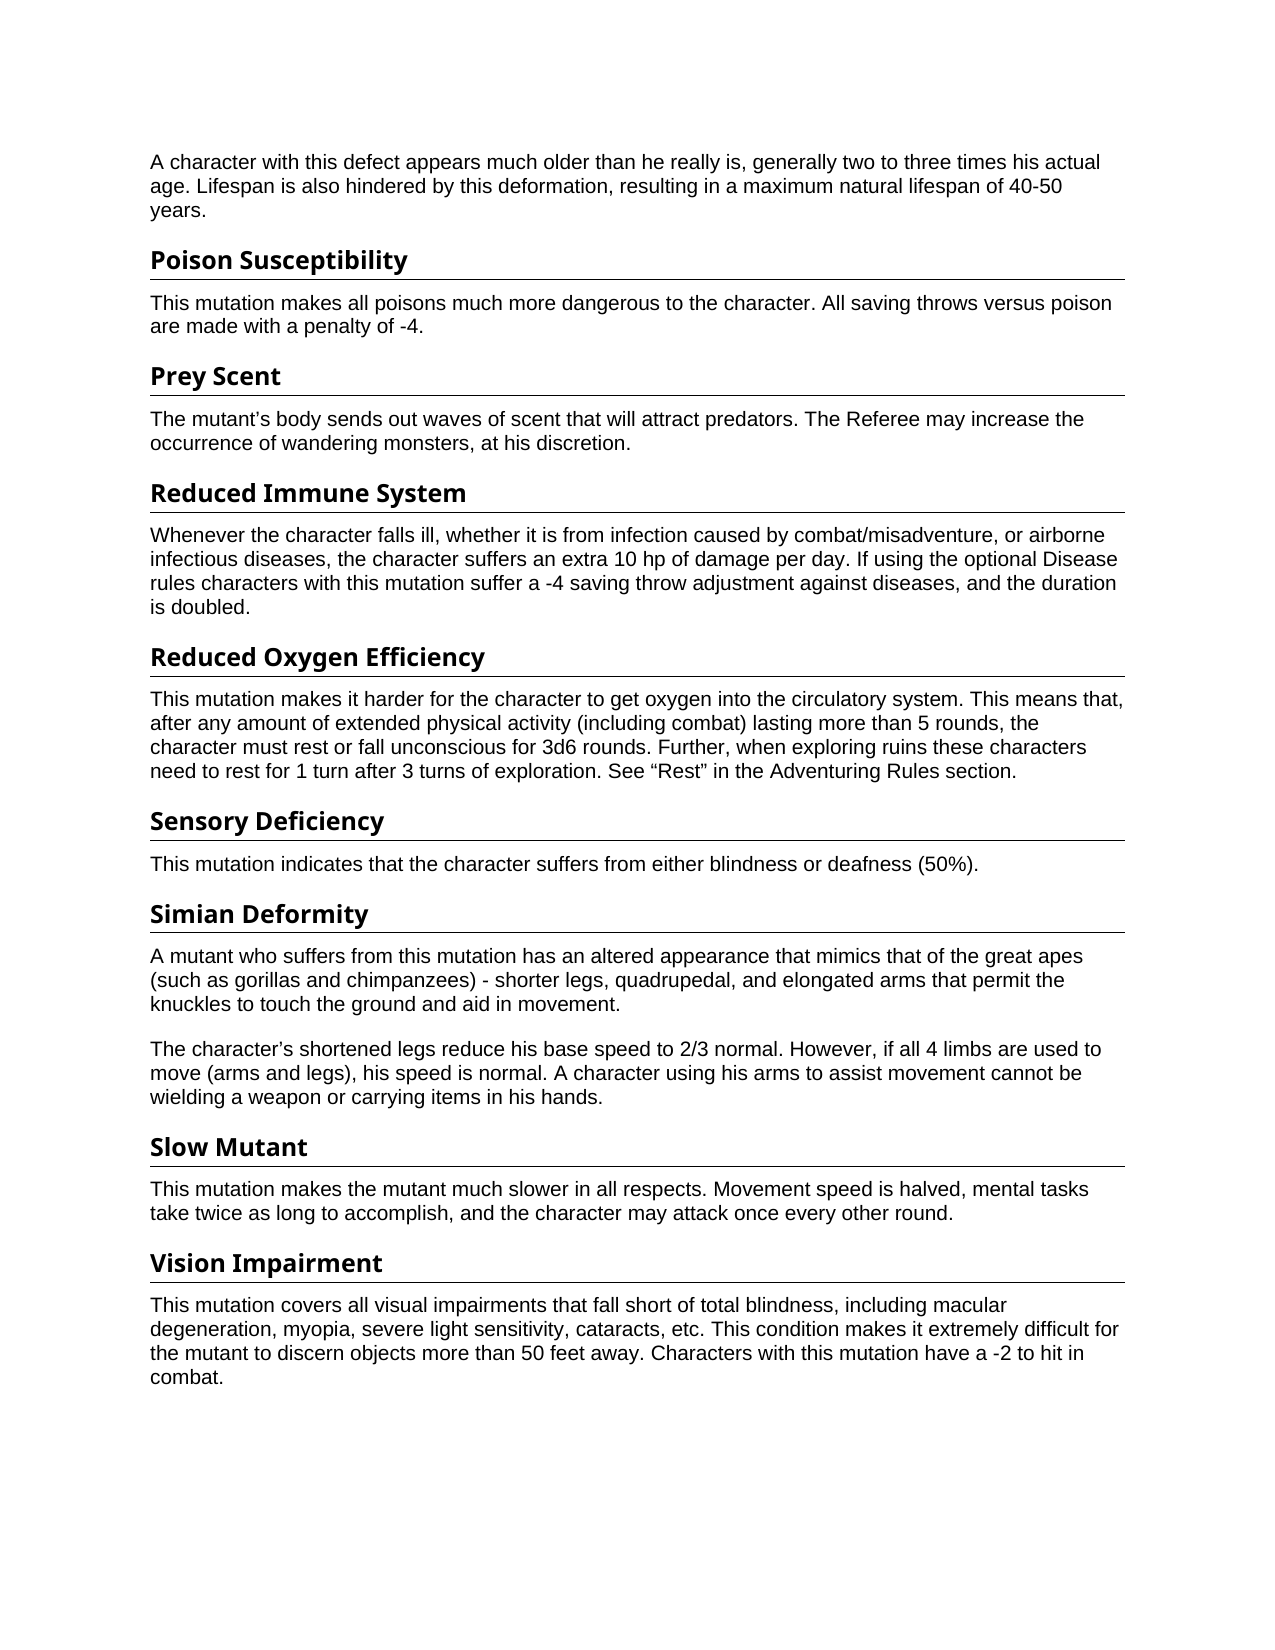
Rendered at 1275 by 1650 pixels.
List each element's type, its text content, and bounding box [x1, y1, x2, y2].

text This mutation makes the mutant much slower in all respects. Movement speed is halved, mental tasks take twice as long to accomplish, and the character may attack once every other round. [150, 1177, 1125, 1225]
subtitle Simian Deformity [150, 896, 1125, 932]
text A character with this defect appears much older than he really is, generally two to three times his actual age. Lifespan is also hindered by this deformation, resulting in a maximum natural lifespan of 40-50 years. [150, 150, 1125, 222]
text The mutant’s body sends out waves of scent that will attract predators. The Referee may increase the occurrence of wandering monsters, at his discretion. [150, 407, 1125, 454]
subtitle Poison Susceptibility [150, 243, 1125, 279]
text This mutation makes it harder for the character to get oxygen into the circulatory system. This means that, after any amount of extended physical activity (including combat) lasting more than 5 rounds, the character must rest or fall unconscious for 3d6 rounds. Further, when exploring ruins these characters need to rest for 1 turn after 3 turns of exploration. See “Rest” in the Adventuring Rules section. [150, 687, 1125, 783]
subtitle Slow Mutant [150, 1129, 1125, 1166]
subtitle Sensory Deficiency [150, 804, 1125, 840]
subtitle Reduced Immune System [150, 475, 1125, 512]
subtitle Reduced Oxygen Efficiency [150, 640, 1125, 676]
text Whenever the character falls ill, whether it is from infection caused by combat/misadventure, or airborne infectious diseases, the character suffers an extra 10 hp of damage per day. If using the optional Disease rules characters with this mutation suffer a -4 saving throw adjustment against diseases, and the duration is doubled. [150, 523, 1125, 619]
text A mutant who suffers from this mutation has an altered appearance that mimics that of the great apes (such as gorillas and chimpanzees) - shorter legs, quadrupedal, and elongated arms that permit the knuckles to touch the ground and aid in movement. [150, 944, 1125, 1016]
text This mutation covers all visual impairments that fall short of total blindness, including macular degeneration, myopia, severe light sensitivity, cataracts, etc. This condition makes it extremely difficult for the mutant to discern objects more than 50 feet away. Characters with this mutation have a -2 to hit in combat. [150, 1293, 1125, 1389]
text This mutation indicates that the character suffers from either blindness or deafness (50%). [150, 852, 1125, 876]
subtitle Prey Scent [150, 359, 1125, 395]
text The character’s shortened legs reduce his base speed to 2/3 normal. However, if all 4 limbs are used to move (arms and legs), his speed is normal. A character using his arms to assist movement cannot be wielding a weapon or carrying items in his hands. [150, 1037, 1125, 1108]
text This mutation makes all poisons much more dangerous to the character. All saving throws versus poison are made with a penalty of -4. [150, 290, 1125, 338]
subtitle Vision Impairment [150, 1246, 1125, 1282]
